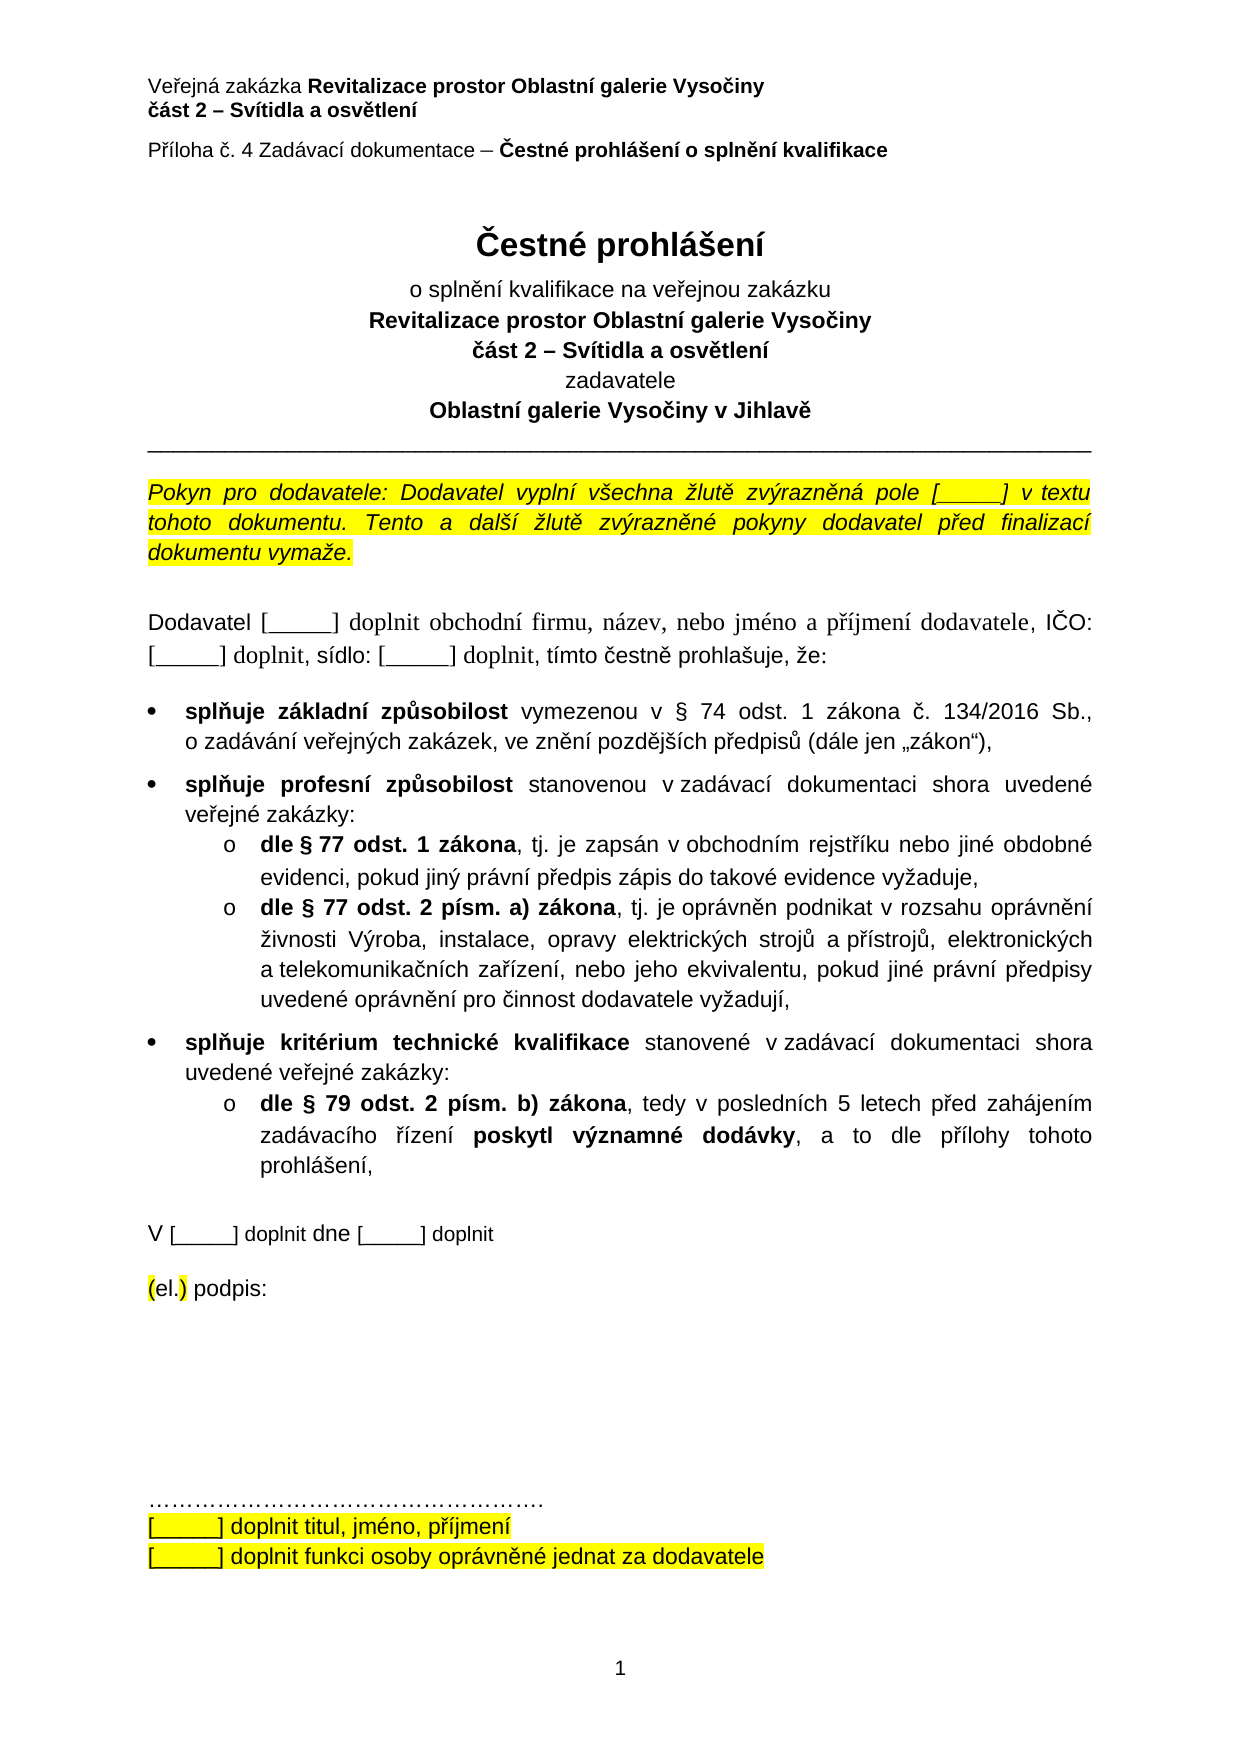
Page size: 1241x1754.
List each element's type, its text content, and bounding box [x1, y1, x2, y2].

list dle § 77 odst. 2 písm. a) zákona, tj. je oprávněn podnikat v rozsahu oprávnění živnosti Výroba, instalace, opravy elektrických strojů a přístrojů, elektronických a telekomunikačních zařízení, nebo jeho ekvivalentu, pokud jiné právní předpisy uvedené oprávnění pro činnost dodavatele vyžadují, [223, 894, 1093, 1013]
text (el.) podpis: [187, 1275, 1093, 1301]
text Oblastní galerie Vysočiny v Jihlavě [148, 397, 1093, 424]
list splňuje kritérium technické kvalifikace stanovené v zadávací dokumentaci shora uvedené veřejné zakázky: [148, 1029, 1093, 1086]
list splňuje základní způsobilost vymezenou v § 74 odst. 1 zákona č. 134/2016 Sb., o zadávání veřejných zakázek, ve znění pozdějších předpisů (dále jen „zákon“), [148, 698, 1093, 754]
list Dodavatel , IČO: , sídlo: , tímto čestně prohlašuje, že: [148, 607, 1093, 669]
list dle § 77 odst. 1 zákona, tj. je zapsán v obchodním rejstříku nebo jiné obdobné evidenci, pokud jiný právní předpis zápis do takové evidence vyžaduje, [223, 831, 1093, 890]
list splňuje profesní způsobilost stanovenou v zadávací dokumentaci shora uvedené veřejné zakázky: [148, 771, 1093, 827]
text zadavatele [148, 367, 1093, 393]
text Veřejná zakázka Revitalizace prostor Oblastní galerie Vysočiny část 2 – Svítidla a osvětlení [148, 74, 1093, 122]
text o splnění kvalifikace na veřejnou zakázku [148, 276, 1093, 303]
text Pokyn pro dodavatele: Dodavatel vyplní všechna žlutě zvýrazněná pole [_____] v textu tohoto dokumentu. Tento a další žlutě zvýrazněné pokyny dodavatel před finalizací dokumentu vymaže. [148, 479, 1093, 566]
text ……………………………………………. [148, 1486, 1093, 1513]
text __________________________________________________________________________ [148, 427, 1093, 454]
text část 2 – Svítidla a osvětlení [148, 337, 1093, 363]
text Revitalizace prostor Oblastní galerie Vysočiny [148, 307, 1093, 333]
subtitle Čestné prohlášení [148, 226, 1093, 264]
text Příloha č. 4 Zadávací dokumentace – Čestné prohlášení o splnění kvalifikace [148, 134, 1093, 163]
text V dne [148, 1219, 1093, 1246]
list dle § 79 odst. 2 písm. b) zákona, tedy v posledních 5 letech před zahájením zadávacího řízení poskytl významné dodávky, a to dle přílohy tohoto prohlášení, [223, 1089, 1093, 1178]
